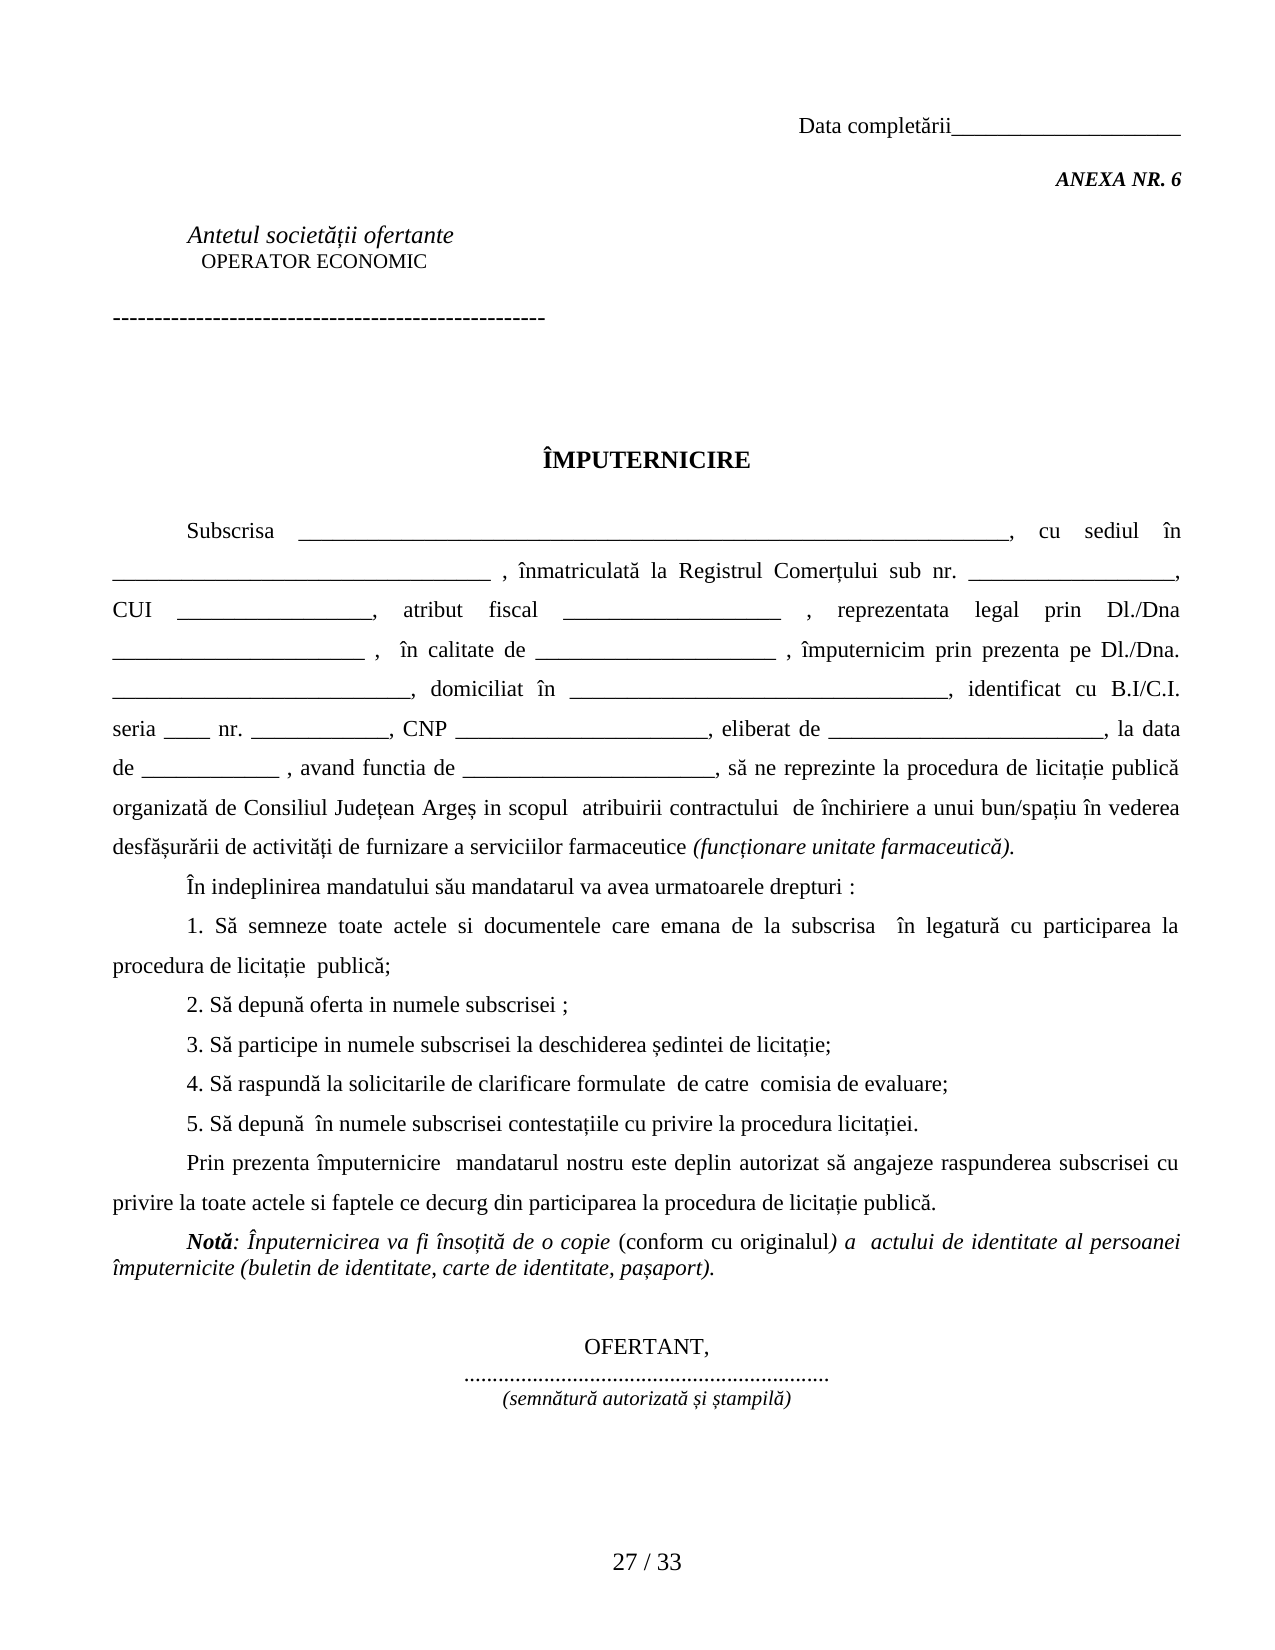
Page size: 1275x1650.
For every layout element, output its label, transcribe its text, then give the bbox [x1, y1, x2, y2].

text Notă: Înputernicirea va fi însoțită de o copie (conform cu originalul) a actului de identitate al persoanei împuternicite (buletin de identitate, carte de identitate, pașaport). [112, 1228, 1181, 1281]
text În indeplinirea mandatului său mandatarul va avea urmatoarele drepturi : [112, 873, 1181, 899]
text (semnătură autorizată și ștampilă) [112, 1386, 1181, 1410]
text 5. Să depună în numele subscrisei contestațiile cu privire la procedura licitației. [112, 1109, 1181, 1136]
text Subscrisa ______________________________________________________________, cu sediul în _________________________________ , înmatriculată la Registrul Comerțului sub nr. __________________, CUI _________________, atribut fiscal ___________________ , reprezentata legal prin Dl./Dna ______________________ , în calitate de _____________________ , împuternicim prin prezenta pe Dl./Dna. __________________________, domiciliat în _________________________________, identificat cu B.I/C.I. seria ____ nr. ____________, CNP ______________________, eliberat de ________________________, la data de ____________ , avand functia de ______________________, să ne reprezinte la procedura de licitație publică organizată de Consiliul Județean Argeș in scopul atribuirii contractului de închiriere a unui bun/spațiu în vederea desfășurării de activități de furnizare a serviciilor farmaceutice (funcționare unitate farmaceutică). [112, 517, 1181, 859]
text ANEXA NR. 6 [112, 167, 1181, 191]
text Prin prezenta împuternicire mandatarul nostru este deplin autorizat să angajeze raspunderea subscrisei cu privire la toate actele si faptele ce decurg din participarea la procedura de licitație publică. [112, 1149, 1181, 1215]
text OFERTANT, [112, 1333, 1181, 1360]
text OPERATOR ECONOMIC [112, 249, 1181, 273]
text ................................................................ [112, 1360, 1181, 1386]
text 3. Să participe in numele subscrisei la deschiderea ședintei de licitație; [112, 1031, 1181, 1057]
text ÎMPUTERNICIRE [112, 446, 1181, 474]
text ---------------------------------------------------- [112, 302, 1181, 331]
text Antetul societății ofertante [112, 220, 1181, 249]
text Data completării____________________ [112, 112, 1181, 139]
text 2. Să depună oferta in numele subscrisei ; [112, 991, 1181, 1017]
text 4. Să raspundă la solicitarile de clarificare formulate de catre comisia de evaluare; [112, 1070, 1181, 1096]
text 1. Să semneze toate actele si documentele care emana de la subscrisa în legatură cu participarea la procedura de licitație publică; [112, 912, 1181, 978]
